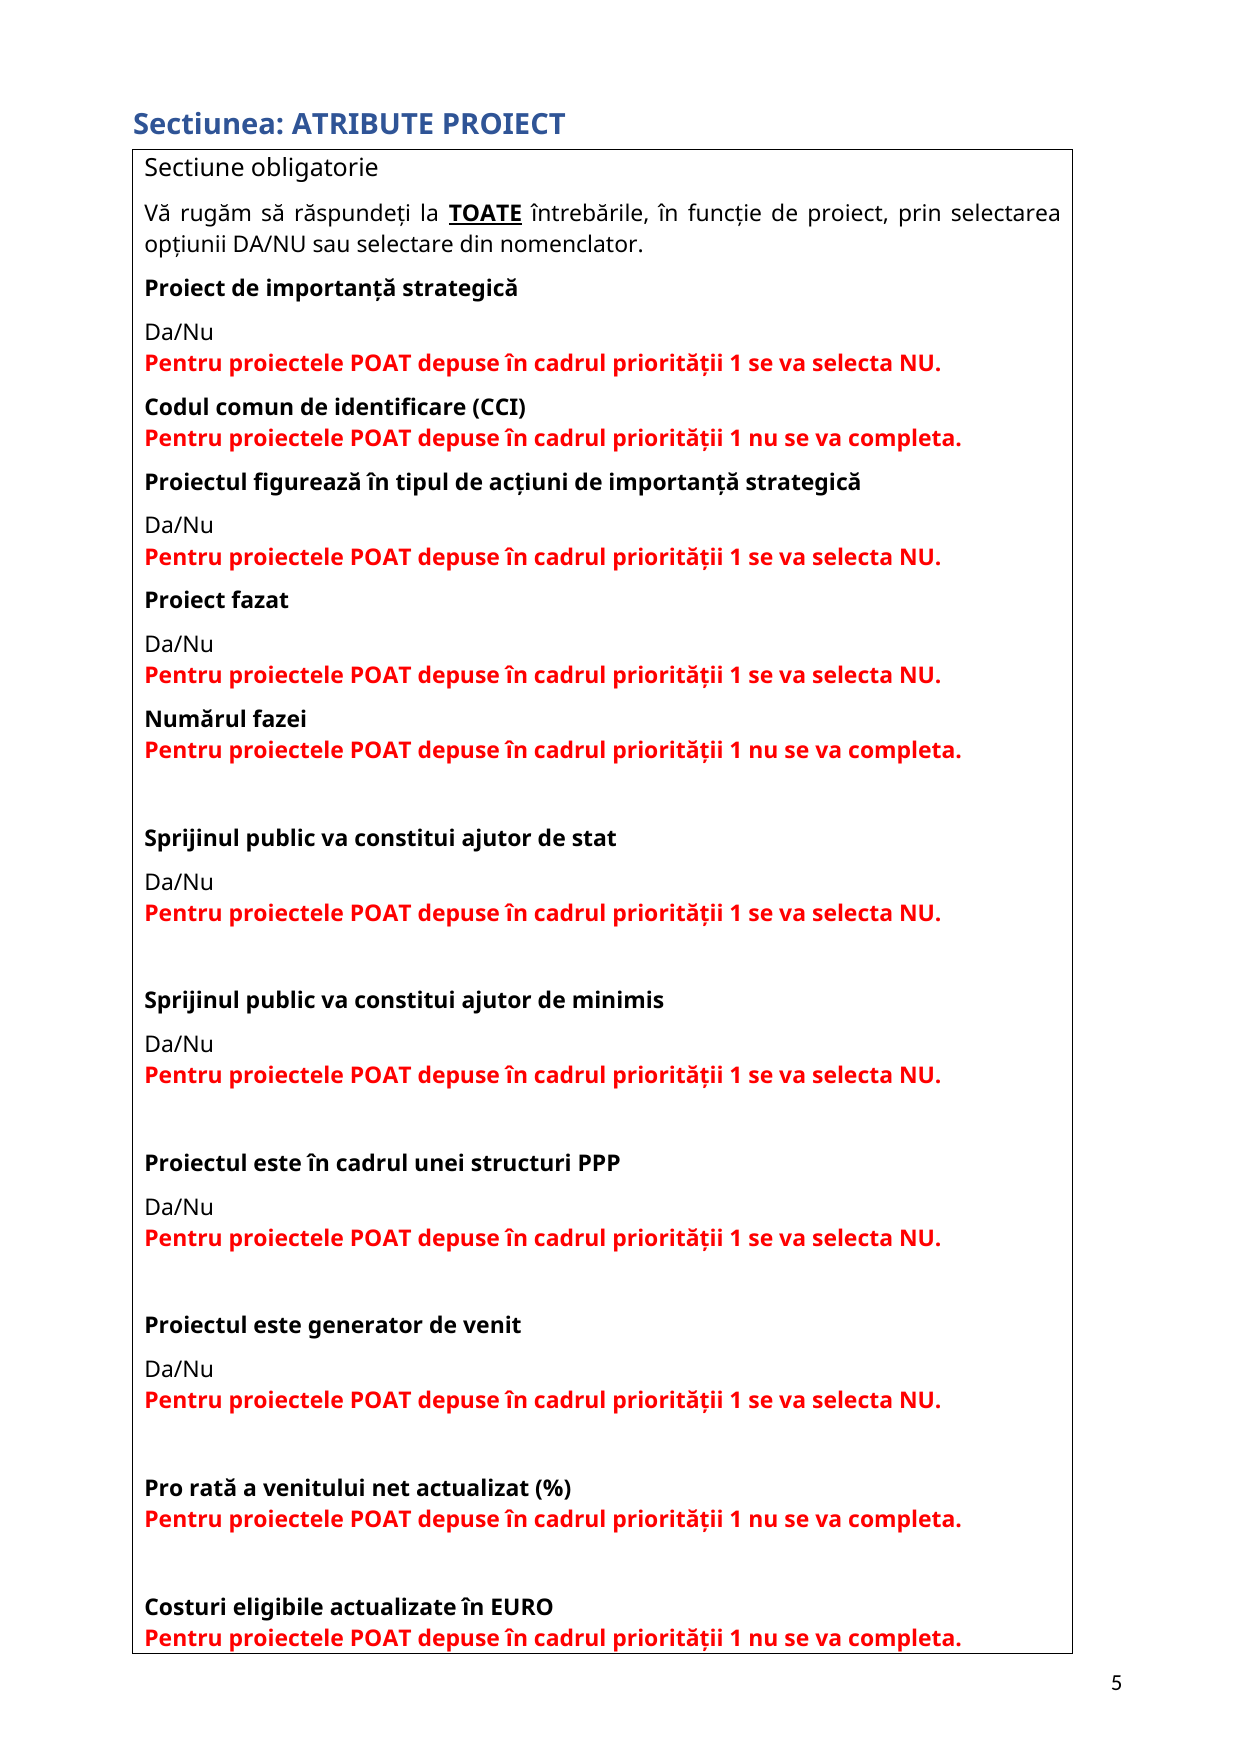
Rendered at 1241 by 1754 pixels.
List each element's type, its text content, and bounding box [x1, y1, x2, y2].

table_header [133, 150, 1072, 1653]
subtitle Sectiunea: ATRIBUTE PROIECT [133, 103, 1122, 143]
